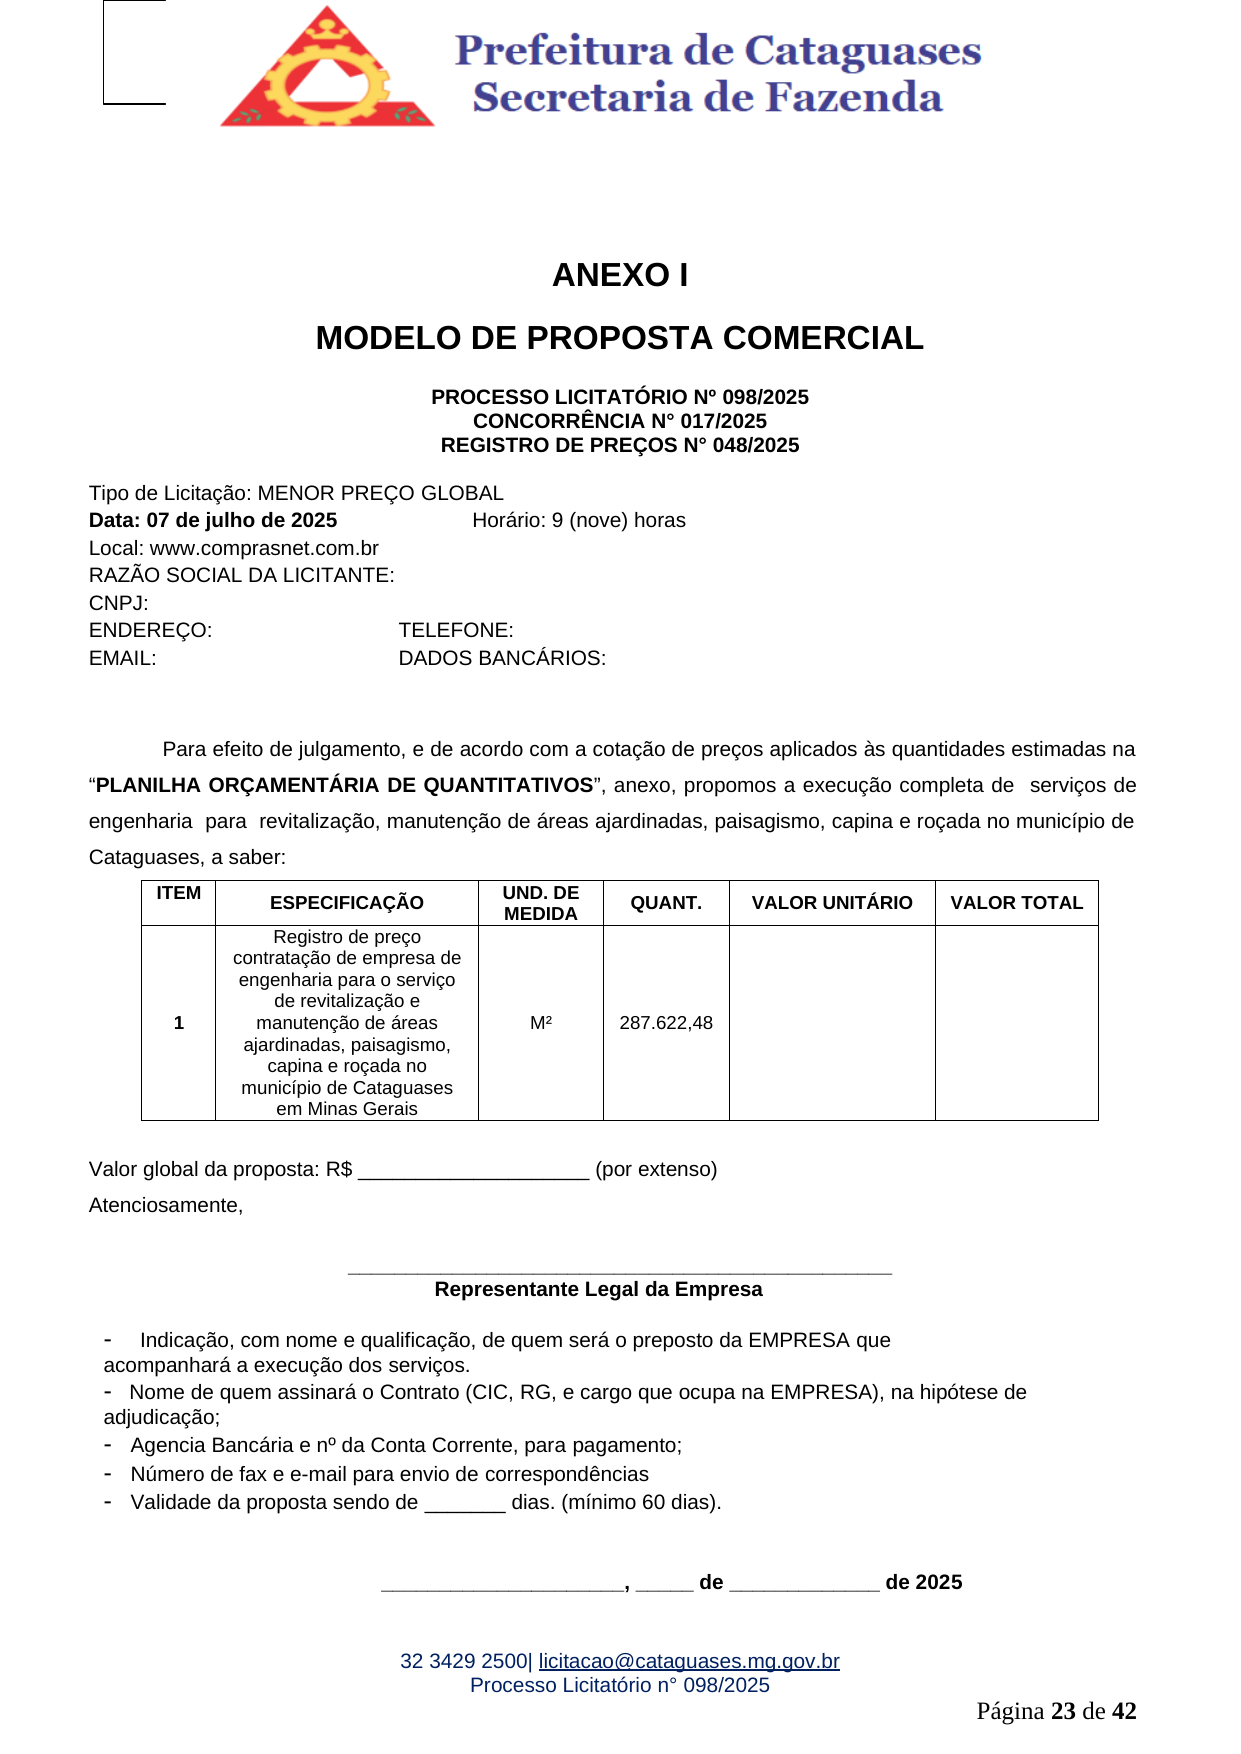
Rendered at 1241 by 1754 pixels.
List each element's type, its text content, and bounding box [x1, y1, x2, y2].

list Indicação, com nome e qualificação, de quem será o preposto da EMPRESA que acompanhará a execução dos serviços. [103, 1325, 1006, 1377]
table_header VALOR UNITÁRIO [730, 881, 935, 924]
text ANEXO I [103, 255, 1137, 294]
text REGISTRO DE PREÇOS N° 048/2025 [103, 433, 1137, 457]
picture [165, 0, 1075, 148]
text Valor global da proposta: R$ ____________________ (por extenso) [88, 1157, 1137, 1181]
text CONCORRÊNCIA N° 017/2025 [103, 409, 1137, 433]
table_cell [730, 926, 935, 1120]
list Validade da proposta sendo de _______ dias. (mínimo 60 dias). [103, 1486, 1137, 1515]
table_header QUANT. [604, 881, 729, 924]
text ENDEREÇO: TELEFONE: [88, 618, 1137, 642]
text Atenciosamente, [88, 1193, 1137, 1217]
table_cell 1 [142, 926, 215, 1120]
text Data: 07 de julho de 2025 Horário: 9 (nove) horas [88, 508, 1137, 532]
text PROCESSO LICITATÓRIO Nº 098/2025 [103, 385, 1137, 409]
text CNPJ: [88, 591, 1137, 615]
text Para efeito de julgamento, e de acordo com a cotação de preços aplicados às quantidades estimadas na “PLANILHA ORÇAMENTÁRIA DE QUANTITATIVOS”, anexo, propomos a execução completa de serviços de engenharia para revitalização, manutenção de áreas ajardinadas, paisagismo, capina e roçada no município de Cataguases, a saber: [88, 737, 1137, 868]
table_cell Registro de preço contratação de empresa de engenharia para o serviço de revitalização e manutenção de áreas ajardinadas, paisagismo, capina e roçada no município de Cataguases em Minas Gerais [216, 926, 478, 1120]
table_header ITEM [142, 881, 215, 924]
text _______________________________________________ [103, 1253, 1137, 1277]
text Tipo de Licitação: MENOR PREÇO GLOBAL [88, 481, 1137, 505]
list Nome de quem assinará o Contrato (CIC, RG, e cargo que ocupa na EMPRESA), na hipótese de adjudicação; [103, 1377, 1105, 1429]
table_header VALOR TOTAL [936, 881, 1098, 924]
table_cell M² [479, 926, 603, 1120]
text _____________________, _____ de _____________ de 2025 [148, 1570, 1137, 1594]
table_header ESPECIFICAÇÃO [216, 881, 478, 924]
list Agencia Bancária e nº da Conta Corrente, para pagamento; [103, 1429, 1137, 1457]
table_cell 287.622,48 [604, 926, 729, 1120]
table_cell [936, 926, 1098, 1120]
text RAZÃO SOCIAL DA LICITANTE: [88, 563, 1137, 587]
text Representante Legal da Empresa [103, 1277, 828, 1301]
text EMAIL: DADOS BANCÁRIOS: [88, 646, 1137, 670]
list Número de fax e e-mail para envio de correspondências [103, 1457, 1137, 1486]
text MODELO DE PROPOSTA COMERCIAL [103, 318, 1137, 356]
table_header UND. DE MEDIDA [479, 881, 603, 924]
text Local: www.comprasnet.com.br [88, 536, 1137, 560]
